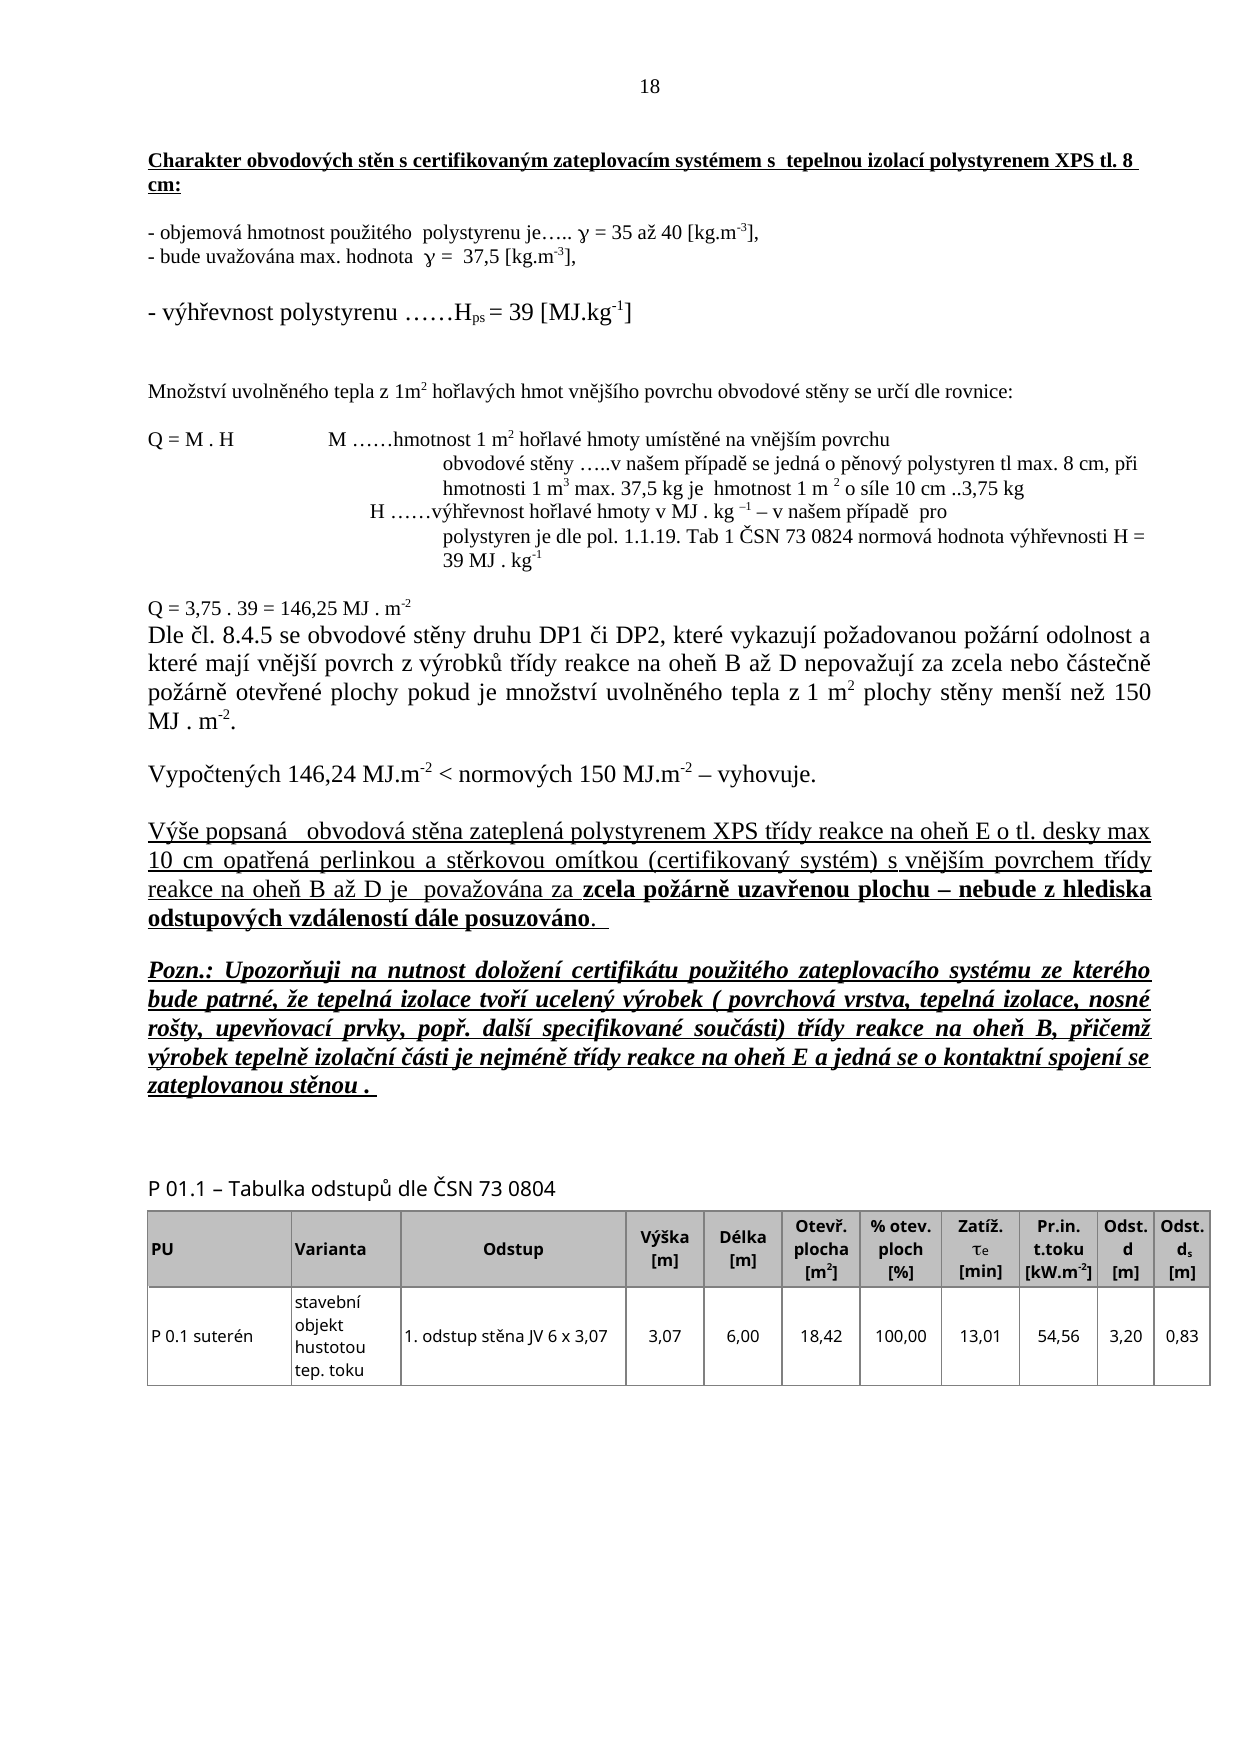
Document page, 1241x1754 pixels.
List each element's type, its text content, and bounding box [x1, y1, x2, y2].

table_header PU [148, 1212, 291, 1286]
subtitle Vypočtených 146,24 MJ.m-2 < normových 150 MJ.m-2 – vyhovuje. [148, 759, 1152, 788]
table_cell 0,83 [1155, 1288, 1209, 1385]
subtitle Pozn.: Upozorňuji na nutnost doložení certifikátu použitého zateplovacího systému ze kterého bude patrné, že tepelná izolace tvoří ucelený výrobek ( povrchová vrstva, tepelná izolace, nosné rošty, upevňovací prvky, popř. další specifikované součásti) třídy reakce na oheň B, přičemž výrobek tepelně izolační části je nejméně třídy reakce na oheň E a jedná se o kontaktní spojení se zateplovanou stěnou . [148, 1039, 1152, 1099]
subtitle Výše popsaná obvodová stěna zateplená polystyrenem XPS třídy reakce na oheň E o tl. desky max 10 cm opatřená perlinkou a stěrkovou omítkou (certifikovaný systém) s vnějším povrchem třídy reakce na oheň B až D je považována za zcela požárně uzavřenou plochu – nebude z hlediska odstupových vzdáleností dále posuzováno. [148, 900, 1152, 931]
table_header Odst. d [m] [1098, 1212, 1153, 1286]
text H ……výhřevnost hořlavé hmoty v MJ . kg –1 – v našem případě pro [369, 499, 1152, 523]
table_cell 3,20 [1098, 1288, 1153, 1385]
text obvodové stěny …..v našem případě se jedná o pěnový polystyren tl max. 8 cm, při hmotnosti 1 m3 max. 37,5 kg je hmotnost 1 m 2 o síle 10 cm ..3,75 kg [443, 451, 1152, 499]
subtitle Pozn.: Upozorňuji na nutnost doložení certifikátu použitého zateplovacího systému ze kterého bude patrné, že tepelná izolace tvoří ucelený výrobek ( povrchová vrstva, tepelná izolace, nosné rošty, upevňovací prvky, popř. další specifikované součásti) třídy reakce na oheň B, přičemž výrobek tepelně izolační části je nejméně třídy reakce na oheň E a jedná se o kontaktní spojení se zateplovanou stěnou . [148, 982, 1152, 1038]
text Charakter obvodových stěn s certifikovaným zateplovacím systémem s tepelnou izolací polystyrenem XPS tl. 8 cm: [148, 148, 1152, 196]
table_cell 54,56 [1020, 1288, 1097, 1385]
table_cell 1. odstup stěna JV 6 x 3,07 [402, 1288, 625, 1385]
table_cell stavební objekt hustotou tep. toku [292, 1288, 400, 1385]
table_header Zatíž. e [min] [942, 1212, 1019, 1286]
subtitle Dle čl. 8.4.5 se obvodové stěny druhu DP1 či DP2, které vykazují požadovanou požární odolnost a které mají vnější povrch z výrobků třídy reakce na oheň B až D nepovažují za zcela nebo částečně požárně otevřené plochy pokud je množství uvolněného tepla z 1 m2 plochy stěny menší než 150 MJ . m-2. [148, 620, 1152, 735]
subtitle Výše popsaná obvodová stěna zateplená polystyrenem XPS třídy reakce na oheň E o tl. desky max 10 cm opatřená perlinkou a stěrkovou omítkou (certifikovaný systém) s vnějším povrchem třídy reakce na oheň B až D je považována za zcela požárně uzavřenou plochu – nebude z hlediska odstupových vzdáleností dále posuzováno. [148, 871, 1152, 899]
table_header Otevř. plocha [m2] [783, 1212, 859, 1286]
subtitle Pozn.: Upozorňuji na nutnost doložení certifikátu použitého zateplovacího systému ze kterého bude patrné, že tepelná izolace tvoří ucelený výrobek ( povrchová vrstva, tepelná izolace, nosné rošty, upevňovací prvky, popř. další specifikované součásti) třídy reakce na oheň B, přičemž výrobek tepelně izolační části je nejméně třídy reakce na oheň E a jedná se o kontaktní spojení se zateplovanou stěnou . [148, 955, 1152, 980]
table_header Varianta [292, 1212, 400, 1286]
table_header Odst. ds [m] [1155, 1212, 1209, 1286]
text Množství uvolněného tepla z 1m2 hořlavých hmot vnějšího povrchu obvodové stěny se určí dle rovnice: [148, 379, 1152, 403]
text Q = 3,75 . 39 = 146,25 MJ . m-2 [148, 596, 1152, 620]
text - výhřevnost polystyrenu ……Hps = 39 [MJ.kg-1] [148, 297, 1152, 326]
text - bude uvažována max. hodnota = 37,5 [kg.m-3], [148, 244, 1152, 268]
table_cell 100,00 [861, 1288, 941, 1385]
table_cell P 0.1 suterén [148, 1287, 291, 1385]
table_cell 18,42 [783, 1288, 859, 1385]
table_header Výška [m] [627, 1212, 703, 1286]
table_cell 6,00 [705, 1288, 781, 1385]
table_header Odstup [402, 1212, 625, 1286]
text polystyren je dle pol. 1.1.19. Tab 1 ČSN 73 0824 normová hodnota výhřevnosti H = 39 MJ . kg-1 [443, 523, 1152, 572]
table_header % otev. ploch [%] [861, 1212, 941, 1286]
table_cell 13,01 [942, 1288, 1019, 1385]
table_header Délka [m] [705, 1212, 781, 1286]
subtitle Výše popsaná obvodová stěna zateplená polystyrenem XPS třídy reakce na oheň E o tl. desky max 10 cm opatřená perlinkou a stěrkovou omítkou (certifikovaný systém) s vnějším povrchem třídy reakce na oheň B až D je považována za zcela požárně uzavřenou plochu – nebude z hlediska odstupových vzdáleností dále posuzováno. [148, 816, 1152, 870]
table_cell 3,07 [627, 1288, 703, 1385]
table_header Pr.in. t.toku [kW.m-2] [1020, 1212, 1097, 1286]
text Q = M . H M ……hmotnost 1 m2 hořlavé hmoty umístěné na vnějším povrchu [148, 427, 1152, 451]
text - objemová hmotnost použitého polystyrenu je…..  = 35 až 40 [kg.m-3], [148, 220, 1152, 244]
text P 01.1 – Tabulka odstupů dle ČSN 73 0804 [148, 1174, 1152, 1202]
